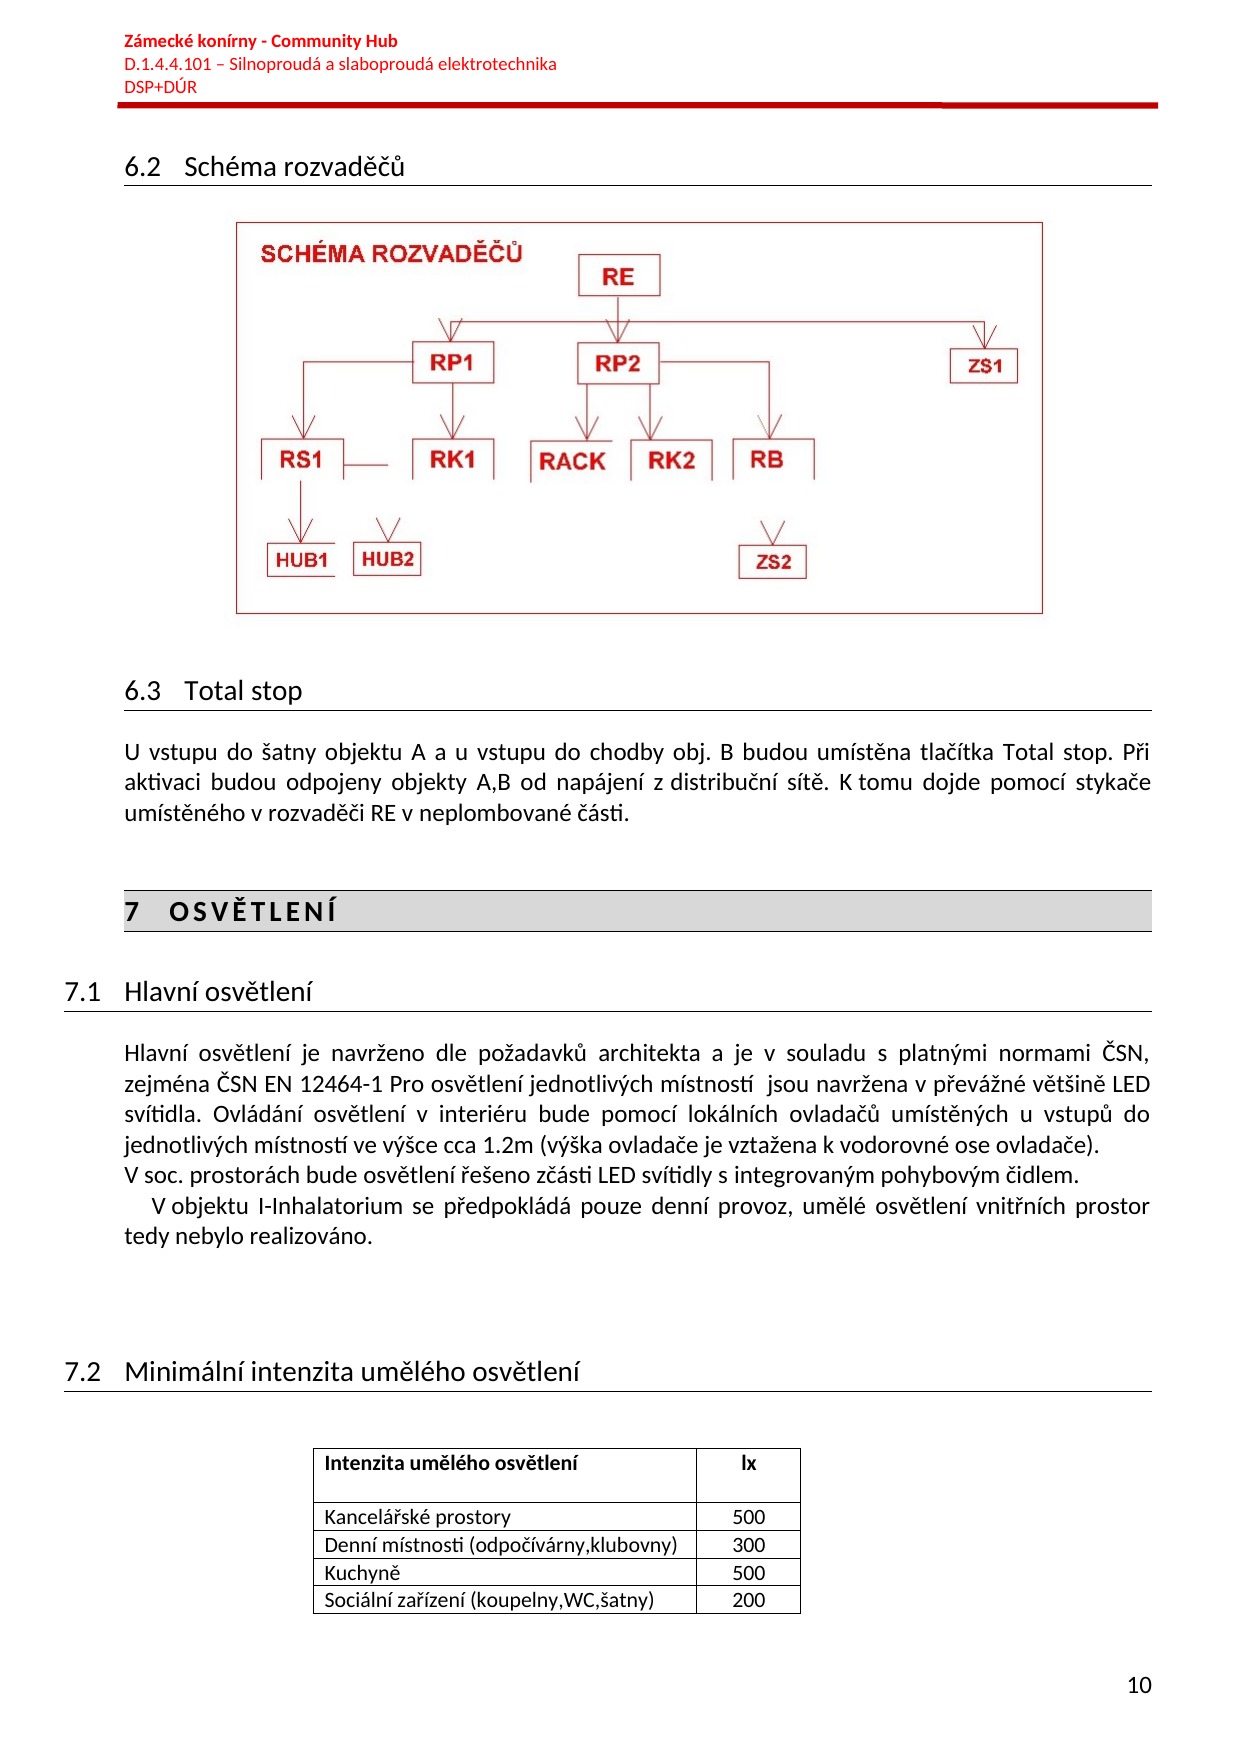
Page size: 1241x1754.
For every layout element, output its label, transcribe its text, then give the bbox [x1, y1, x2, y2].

text V soc. prostorách bude osvětlení řešeno zčásti LED svítidly s integrovaným pohybovým čidlem. [124, 1159, 1152, 1190]
table_cell Denní místnosti (odpočívárny,klubovny) [314, 1531, 696, 1558]
subtitle Schéma rozvaděčů [124, 148, 1152, 185]
table_cell 200 [697, 1586, 800, 1613]
table_cell Kuchyně [314, 1559, 696, 1585]
table_cell Sociální zařízení (koupelny,WC,šatny) [314, 1586, 696, 1613]
subtitle Total stop [124, 672, 1152, 710]
table_header lx [697, 1449, 800, 1502]
table_header Intenzita umělého osvětlení [314, 1449, 696, 1502]
subtitle Minimální intenzita umělého osvětlení [64, 1353, 1152, 1391]
table_cell 500 [697, 1559, 800, 1585]
subtitle OSVĚTLENÍ [124, 891, 1152, 931]
table_cell 300 [697, 1531, 800, 1558]
text U vstupu do šatny objektu A a u vstupu do chodby obj. B budou umístěna tlačítka Total stop. Při aktivaci budou odpojeny objekty A,B od napájení z distribuční sítě. K tomu dojde pomocí stykače umístěného v rozvaděči RE v neplombované části. [124, 736, 1152, 827]
text V objektu I-Inhalatorium se předpokládá pouze denní provoz, umělé osvětlení vnitřních prostor tedy nebylo realizováno. [124, 1190, 1152, 1251]
table_cell Kancelářské prostory [314, 1503, 696, 1530]
subtitle Hlavní osvětlení [64, 973, 1152, 1011]
picture [224, 211, 1052, 631]
text Hlavní osvětlení je navrženo dle požadavků architekta a je v souladu s platnými normami ČSN, zejména ČSN EN 12464-1 Pro osvětlení jednotlivých místností jsou navržena v převážné většině LED svítidla. Ovládání osvětlení v interiéru bude pomocí lokálních ovladačů umístěných u vstupů do jednotlivých místností ve výšce cca 1.2m (výška ovladače je vztažena k vodorovné ose ovladače). [124, 1037, 1152, 1159]
table_cell 500 [697, 1503, 800, 1530]
